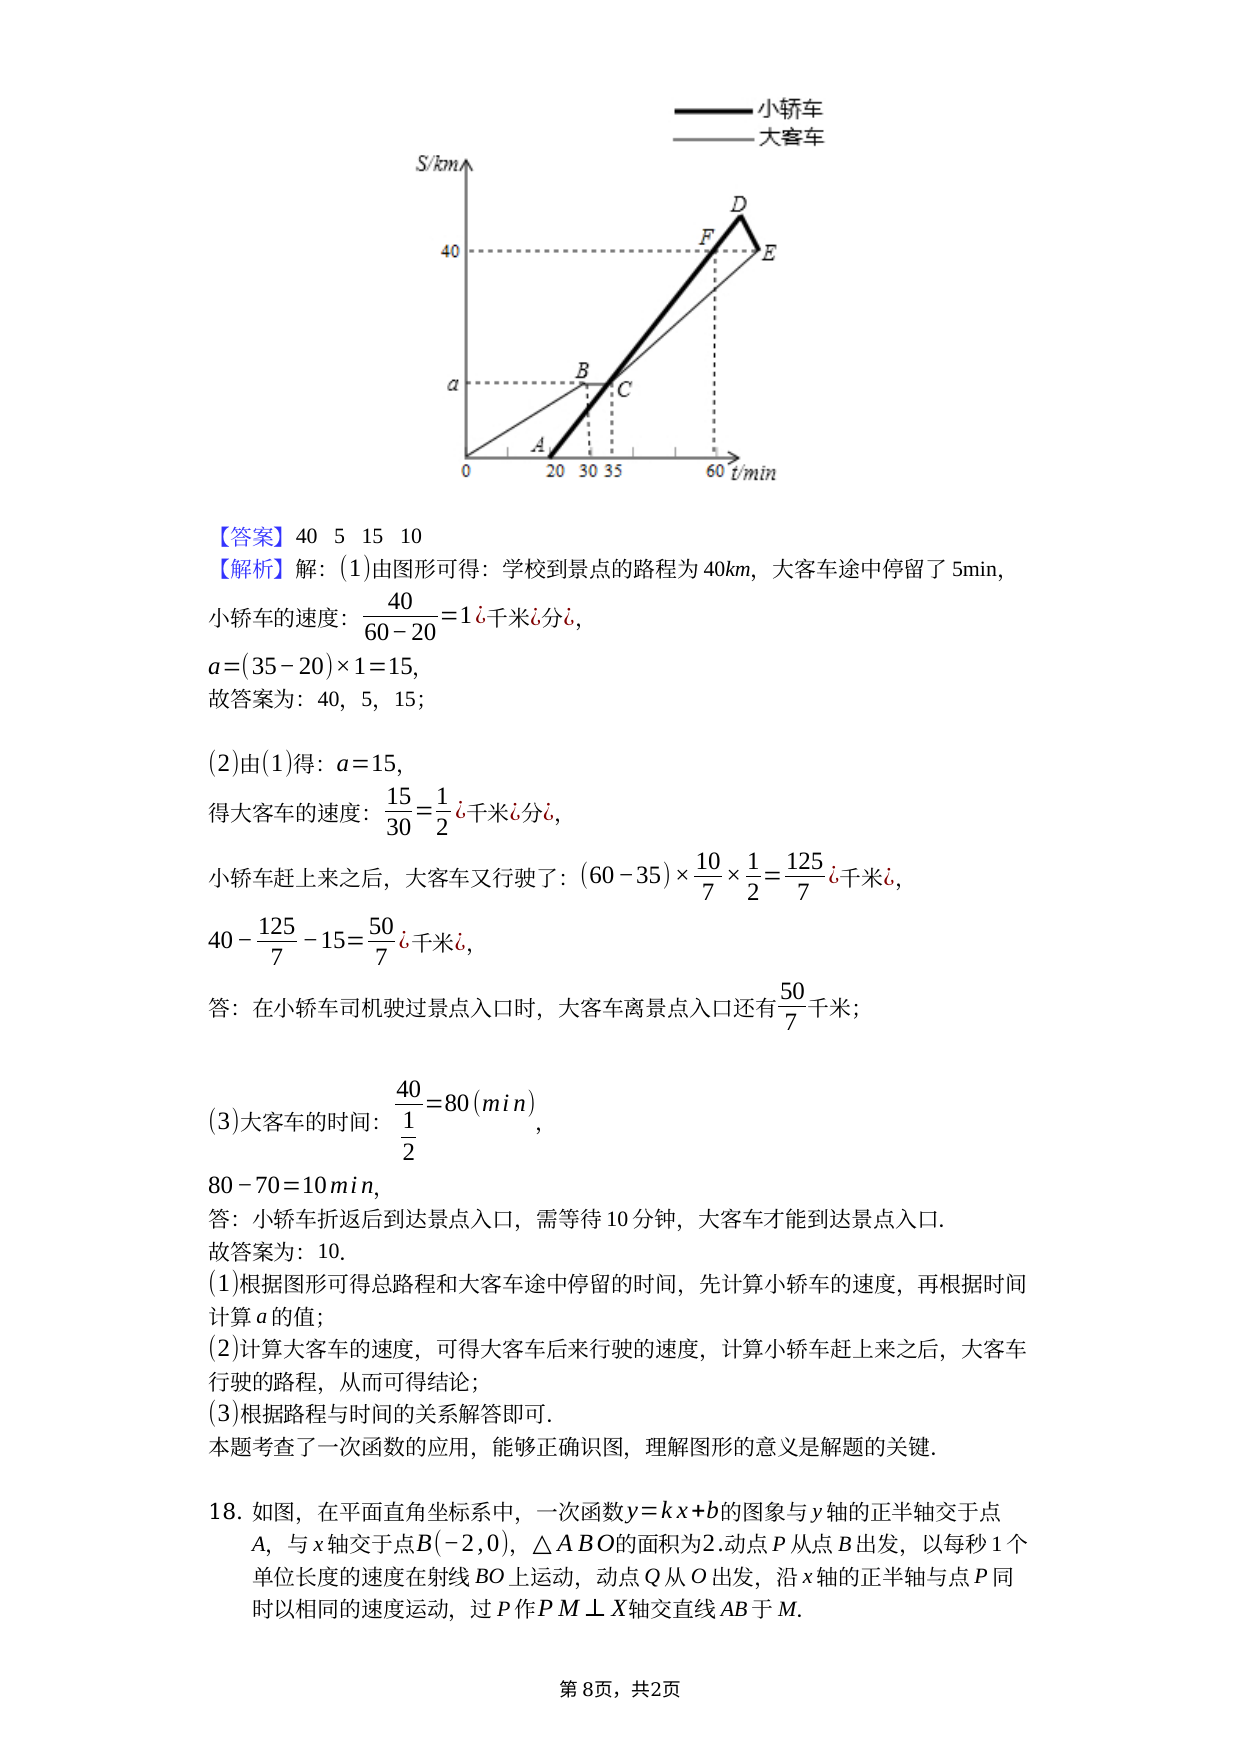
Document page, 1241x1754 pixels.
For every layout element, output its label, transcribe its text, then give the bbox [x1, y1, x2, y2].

list 【答案】40 5 15 10 [208, 519, 1032, 552]
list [208, 1494, 1032, 1624]
list 【解析】解：由图形可得：学校到景点的路程为40km，大客车途中停留了5min， 小轿车的速度：千米分， ， 故答案为：40，5，15； 由得：， 得大客车的速度：千米分， 小轿车赶上来之后，大客车又行驶了：千米， 千米， 答：在小轿车司机驶过景点入口时，大客车离景点入口还有千米； 大客车的时间：， ， 答：小轿车折返后到达景点入口，需等待10分钟，大客车才能到达景点入口． 故答案为：10． 根据图形可得总路程和大客车途中停留的时间，先计算小轿车的速度，再根据时间计算a的值； 计算大客车的速度，可得大客车后来行驶的速度，计算小轿车赶上来之后，大客车行驶的路程，从而可得结论； 根据路程与时间的关系解答即可． 本题考查了一次函数的应用，能够正确识图，理解图形的意义是解题的关键． [208, 552, 1032, 1494]
picture [410, 96, 830, 485]
